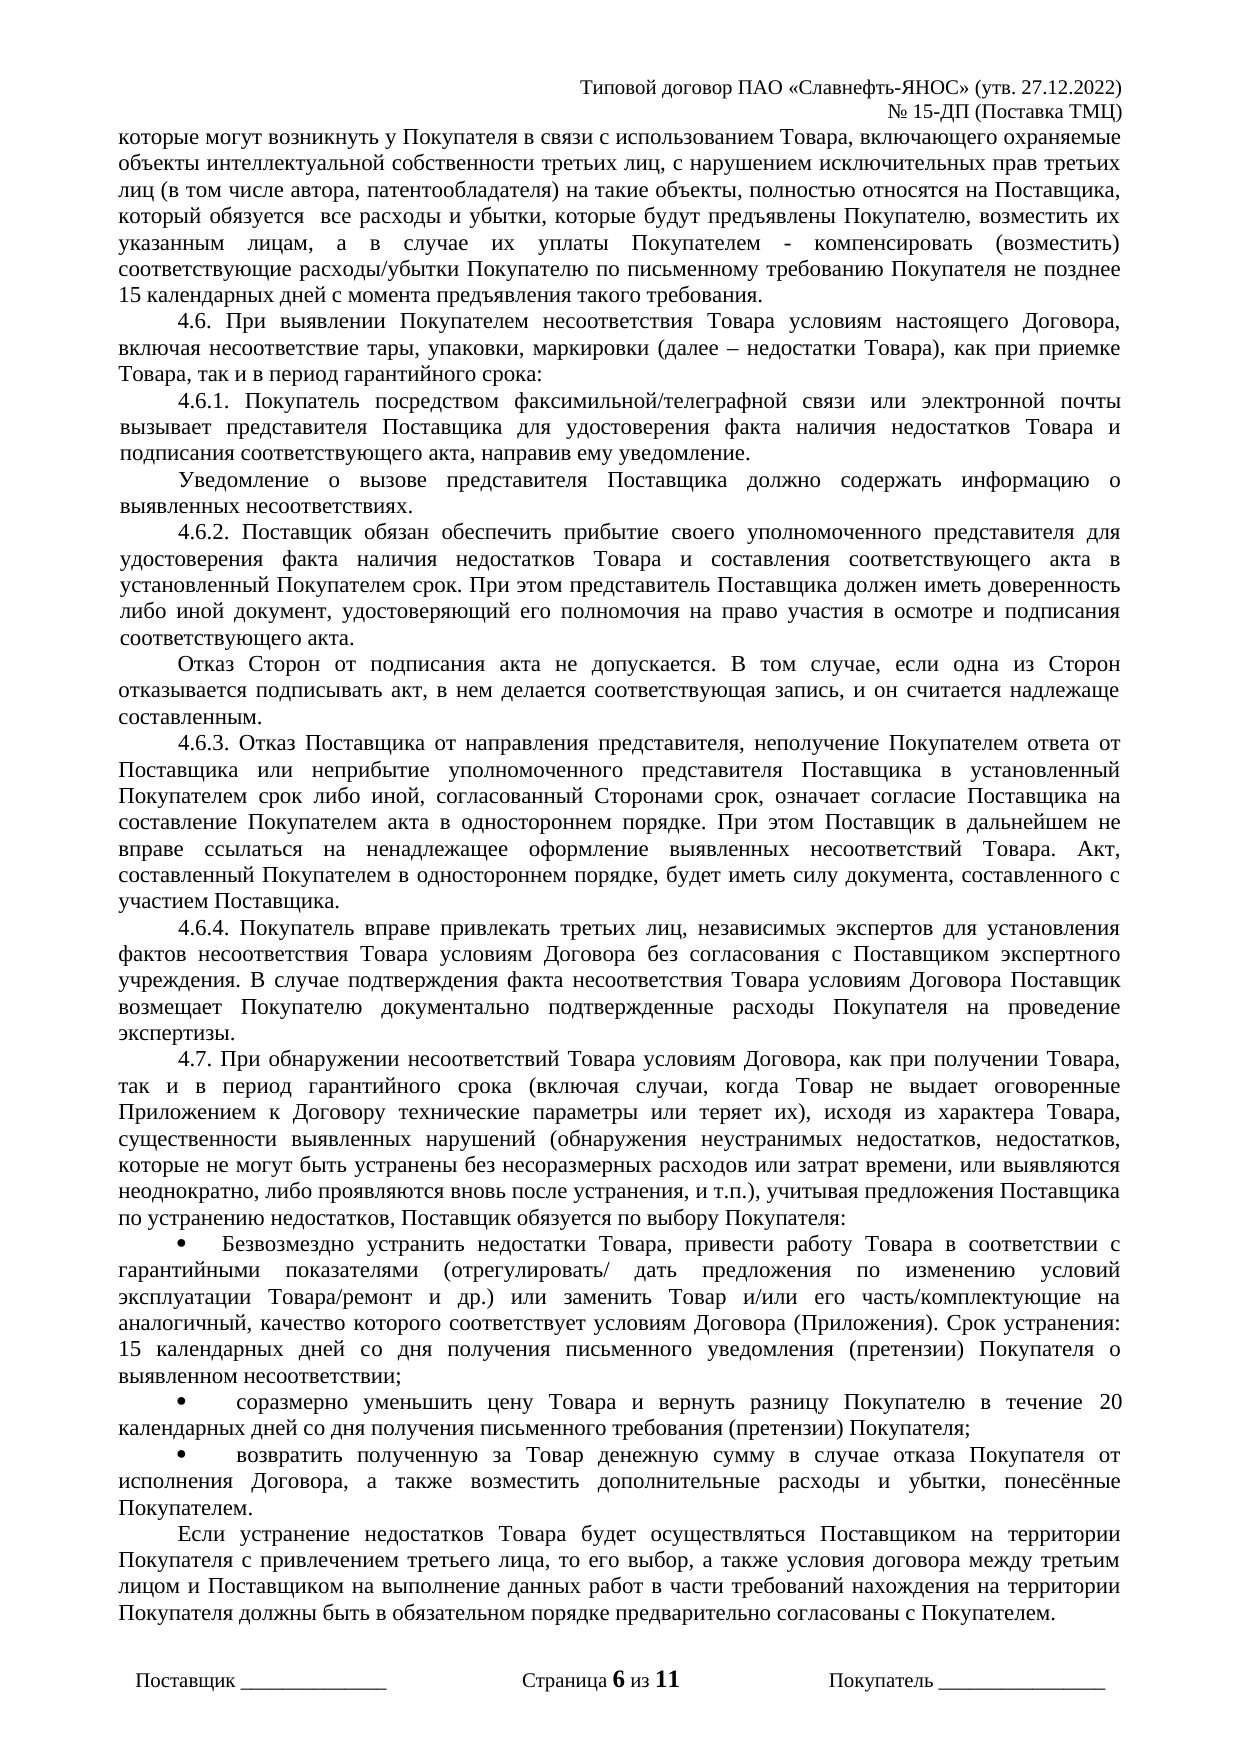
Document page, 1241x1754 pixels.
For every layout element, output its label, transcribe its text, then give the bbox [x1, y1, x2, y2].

text 4.6.4. Покупатель вправе привлекать третьих лиц, независимых экспертов для установления фактов несоответствия Товара условиям Договора без согласования с Поставщиком экспертного учреждения. В случае подтверждения факта несоответствия Товара условиям Договора Поставщик возмещает Покупателю документально подтвержденные расходы Покупателя на проведение экспертизы. [118, 914, 1122, 1046]
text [118, 123, 1122, 308]
text 4.6. При выявлении Покупателем несоответствия Товара условиям настоящего Договора, включая несоответствие тары, упаковки, маркировки (далее – недостатки Товара), как при приемке Товара, так и в период гарантийного срока: [118, 308, 1122, 387]
text Отказ Сторон от подписания акта не допускается. В том случае, если одна из Сторон отказывается подписывать акт, в нем делается соответствующая запись, и он считается надлежаще составленным. [118, 650, 1122, 729]
text 4.7. При обнаружении несоответствий Товара условиям Договора, как при получении Товара, так и в период гарантийного срока (включая случаи, когда Товар не выдает оговоренные Приложением к Договору технические параметры или теряет их), исходя из характера Товара, существенности выявленных нарушений (обнаружения неустранимых недостатков, недостатков, которые не могут быть устранены без несоразмерных расходов или затрат времени, или выявляются неоднократно, либо проявляются вновь после устранения, и т.п.), учитывая предложения Поставщика по устранению недостатков, Поставщик обязуется по выбору Покупателя: [118, 1046, 1122, 1230]
text Если устранение недостатков Товара будет осуществляться Поставщиком на территории Покупателя с привлечением третьего лица, то его выбор, а также условия договора между третьим лицом и Поставщиком на выполнение данных работ в части требований нахождения на территории Покупателя должны быть в обязательном порядке предварительно согласованы с Покупателем. [118, 1520, 1122, 1625]
text Уведомление о вызове представителя Поставщика должно содержать информацию о выявленных несоответствиях. [119, 466, 1122, 518]
list соразмерно уменьшить цену Товара и вернуть разницу Покупателю в течение календарных дней со дня получения письменного требования (претензии) Покупателя; [118, 1388, 1122, 1441]
text 4.6.3. Отказ Поставщика от направления представителя, неполучение Покупателем ответа от Поставщика или неприбытие уполномоченного представителя Поставщика в установленный Покупателем срок либо иной, согласованный Сторонами срок, означает согласие Поставщика на составление Покупателем акта в одностороннем порядке. При этом Поставщик в дальнейшем не вправе ссылаться на ненадлежащее оформление выявленных несоответствий Товара. Акт, составленный Покупателем в одностороннем порядке, будет иметь силу документа, составленного с участием Поставщика. [118, 729, 1122, 914]
text 4.6.2. Поставщик обязан обеспечить прибытие своего уполномоченного представителя для удостоверения факта наличия недостатков Товара и составления соответствующего акта в установленный Покупателем срок. При этом представитель Поставщика должен иметь доверенность либо иной документ, удостоверяющий его полномочия на право участия в осмотре и подписания соответствующего акта. [119, 518, 1122, 650]
list возвратить полученную за Товар денежную сумму в случае отказа Покупателя от исполнения Договора, а также возместить дополнительные расходы и убытки, понесённые Покупателем. [118, 1441, 1122, 1520]
list Безвозмездно устранить недостатки Товара, привести работу Товара в соответствии с гарантийными показателями (отрегулировать/ дать предложения по изменению условий эксплуатации Товара/ремонт и др.) или заменить Товар и/или его часть/комплектующие на аналогичный, качество которого соответствует условиям Договора (Приложения). Срок устранения: календарных дней со дня получения письменного уведомления (претензии) Покупателя о выявленном несоответствии; [118, 1230, 1122, 1388]
text 4.6.1. Покупатель посредством факсимильной/телеграфной связи или электронной почты вызывает представителя Поставщика для удостоверения факта наличия недостатков Товара и подписания соответствующего акта, направив ему уведомление. [119, 387, 1122, 466]
